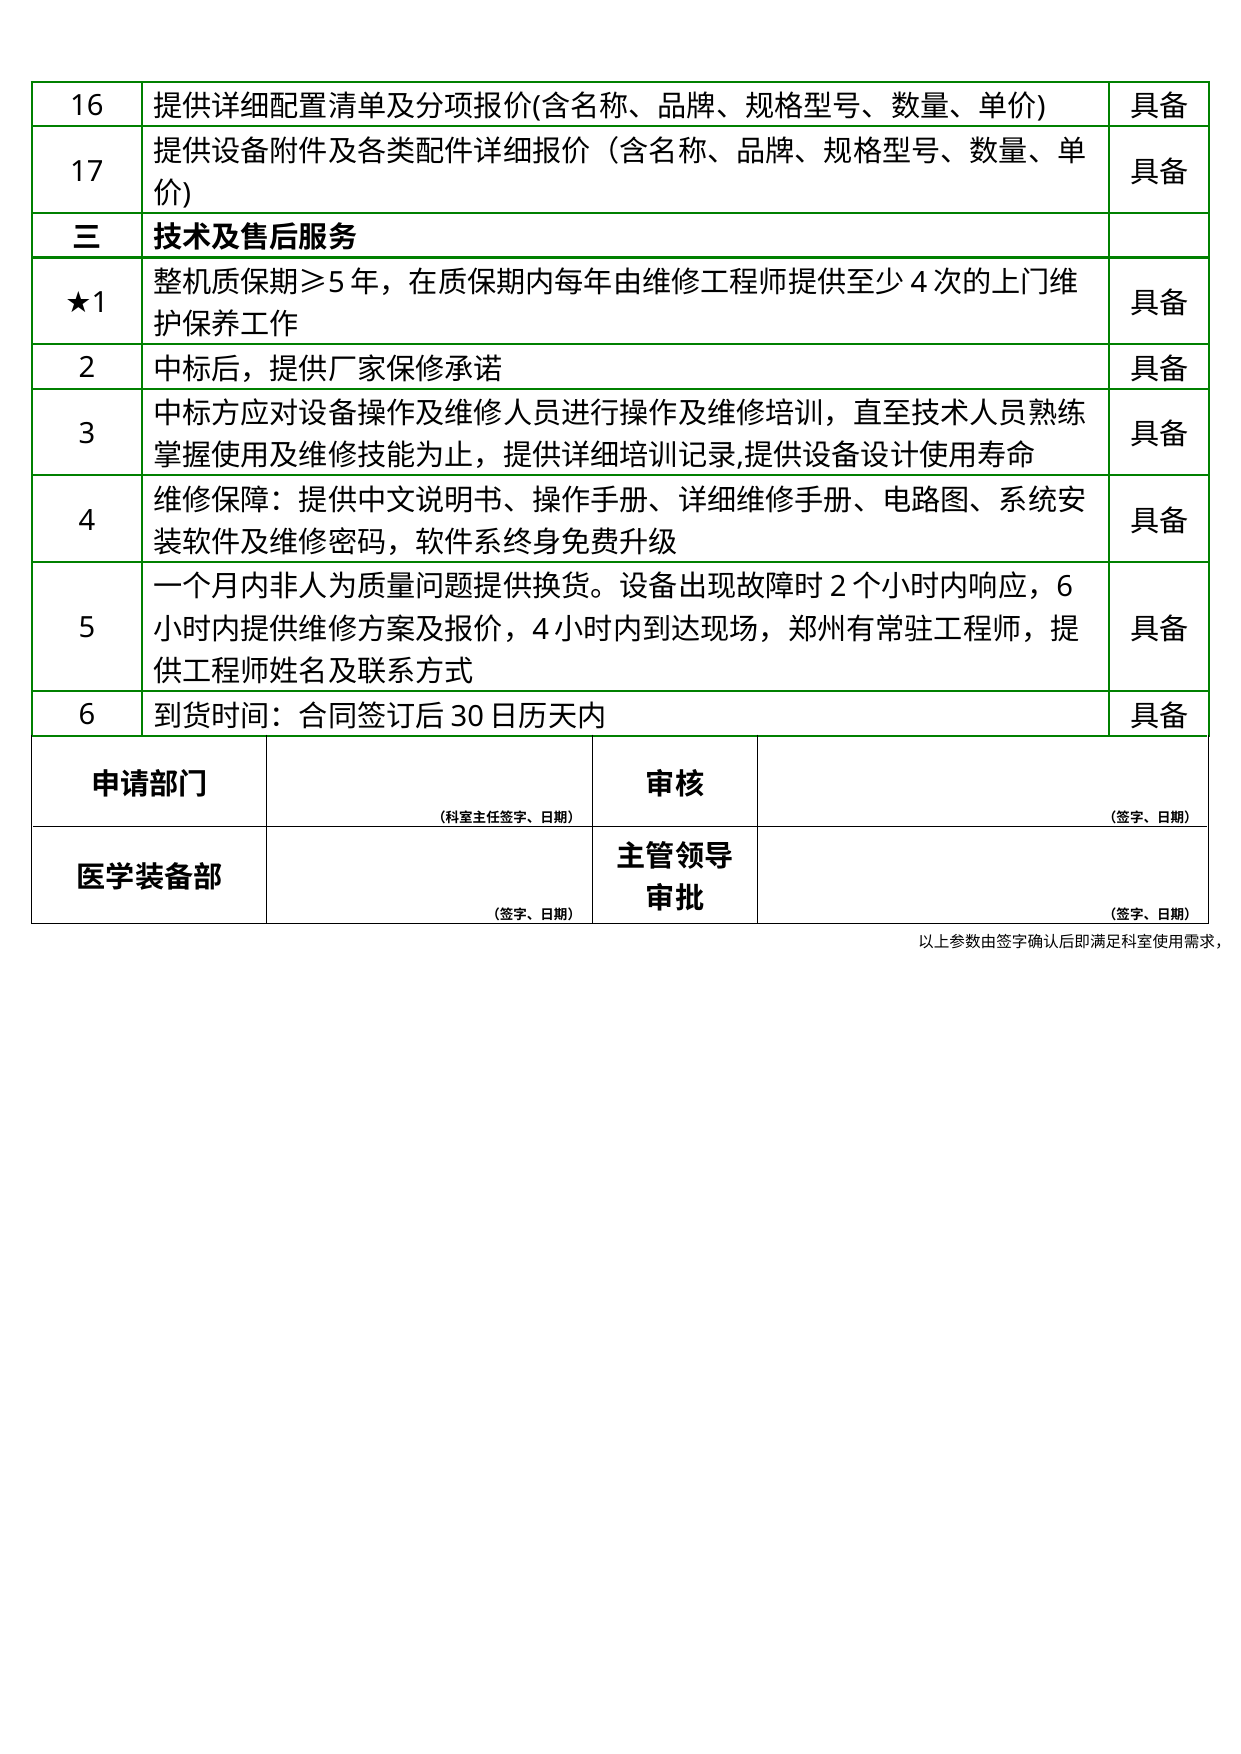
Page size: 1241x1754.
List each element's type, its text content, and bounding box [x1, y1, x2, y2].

table_cell 具备 [1110, 390, 1208, 474]
table_cell 具备 [1110, 563, 1208, 690]
table_cell 17 [33, 127, 141, 212]
table_cell 具备 [1110, 692, 1208, 734]
table_cell 5 [33, 563, 141, 690]
table_cell 到货时间：合同签订后30日历天内 [143, 692, 1108, 734]
table_cell 技术及售后服务 [143, 214, 1108, 256]
table_cell （科室主任签字、日期） [267, 737, 592, 826]
table_cell 具备 [1110, 476, 1208, 561]
table_cell 中标后，提供厂家保修承诺 [143, 345, 1108, 387]
table_cell [1110, 214, 1208, 256]
table_cell 6 [33, 692, 141, 734]
table_cell 三 [33, 214, 141, 256]
table_cell 具备 [1110, 127, 1208, 212]
table_cell 4 [33, 476, 141, 561]
table_cell 具备 [1110, 345, 1208, 387]
table_cell 申请部门 [32, 737, 266, 826]
table_cell 维修保障：提供中文说明书、操作手册、详细维修手册、电路图、系统安装软件及维修密码，软件系终身免费升级 [143, 476, 1108, 561]
table_cell 整机质保期≥5年，在质保期内每年由维修工程师提供至少4次的上门维护保养工作 [143, 259, 1108, 343]
table_cell 提供设备附件及各类配件详细报价（含名称、品牌、规格型号、数量、单价) [143, 127, 1108, 212]
table_cell 3 [33, 390, 141, 474]
table_cell ★1 [33, 259, 141, 343]
table_cell 医学装备部 [32, 826, 266, 923]
table_cell （签字、日期） [267, 827, 592, 923]
table_cell 中标方应对设备操作及维修人员进行操作及维修培训，直至技术人员熟练掌握使用及维修技能为止，提供详细培训记录,提供设备设计使用寿命 [143, 390, 1108, 474]
table_cell 2 [33, 345, 141, 387]
table_cell 一个月内非人为质量问题提供换货。设备出现故障时2个小时内响应，6小时内提供维修方案及报价，4小时内到达现场，郑州有常驻工程师，提供工程师姓名及联系方式 [143, 563, 1108, 690]
table_cell （签字、日期） [758, 735, 1208, 826]
table_cell 审核 [593, 737, 757, 826]
table_cell 提供详细配置清单及分项报价(含名称、品牌、规格型号、数量、单价) [143, 83, 1108, 125]
text 以上参数由签字确认后即满足科室使用需求， [75, 924, 1230, 957]
table_cell 具备 [1110, 259, 1208, 343]
table_cell 16 [33, 83, 141, 125]
table_cell （签字、日期） [758, 826, 1208, 923]
table_cell 具备 [1110, 83, 1208, 125]
table_cell 主管领导审批 [593, 827, 757, 923]
